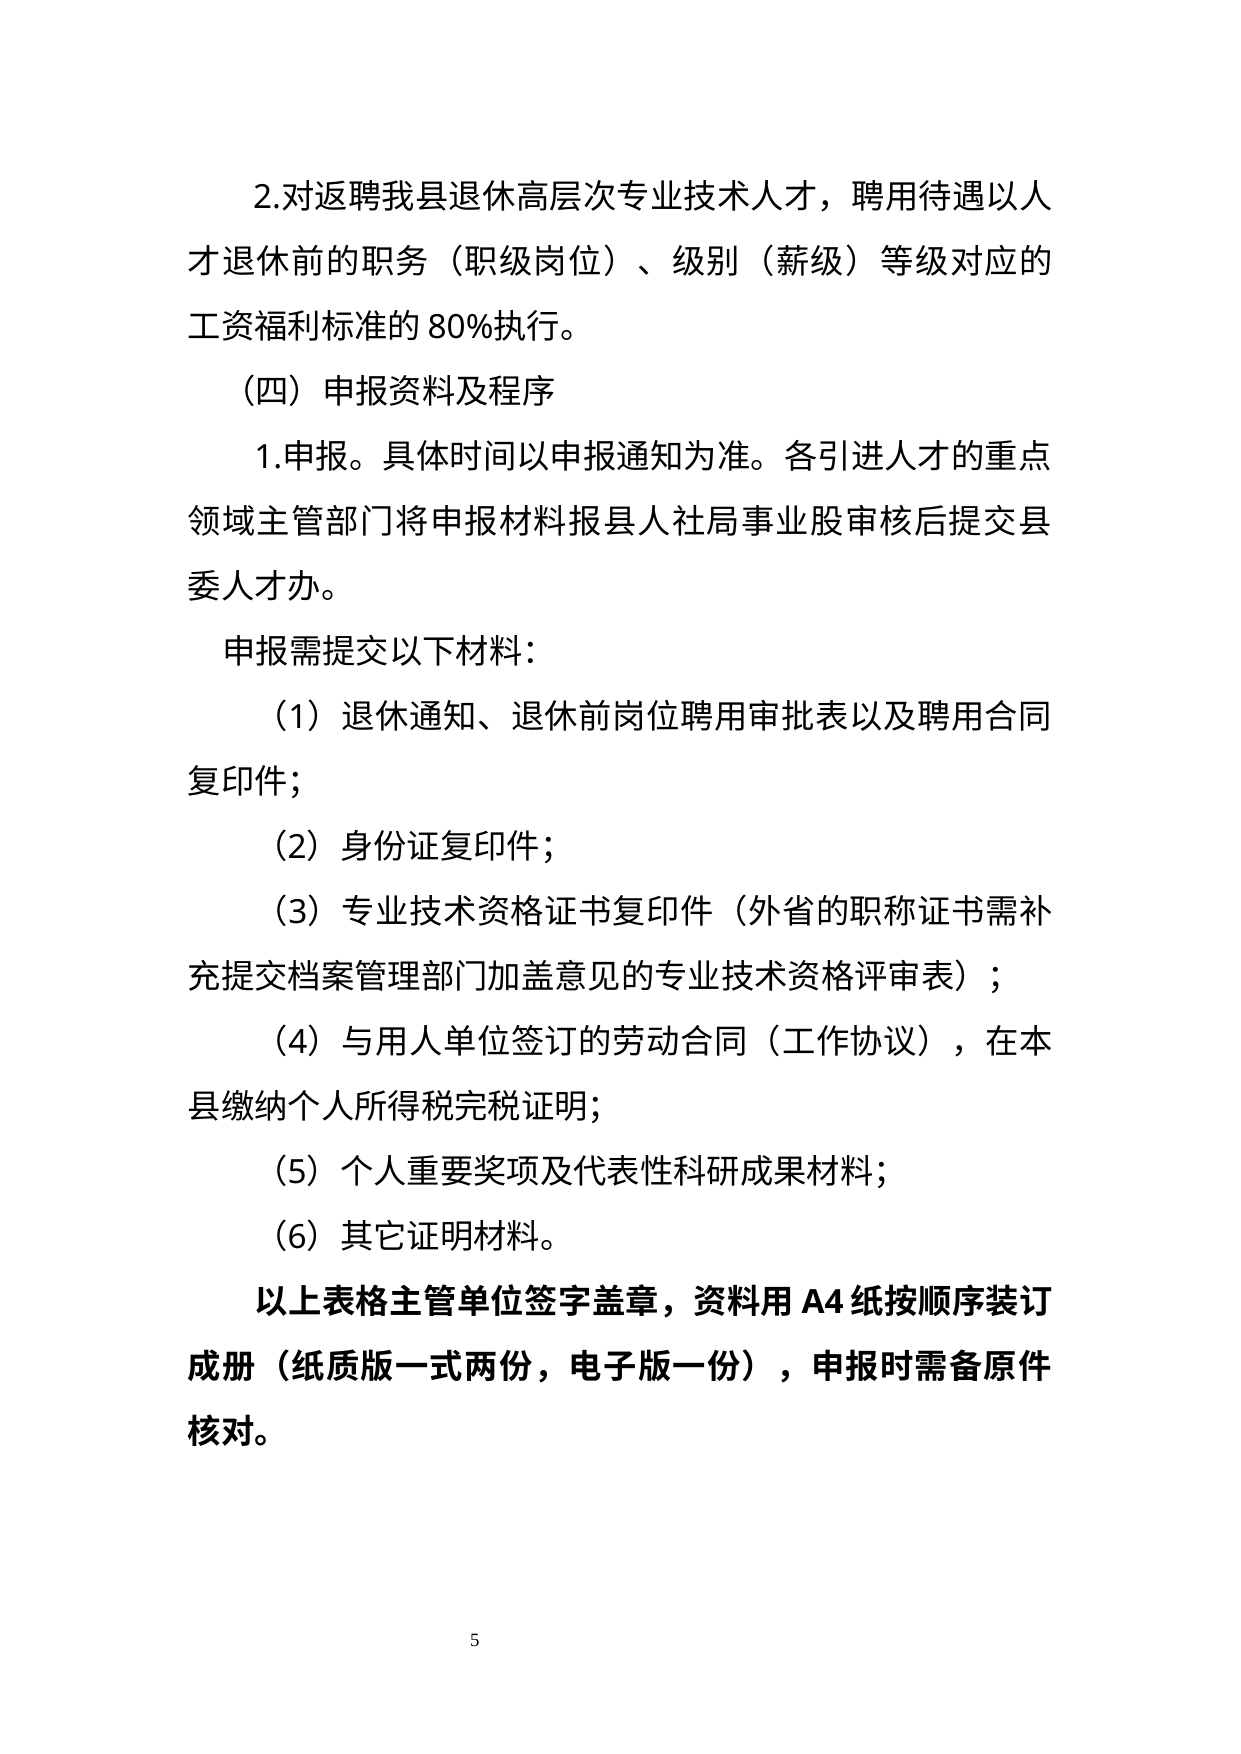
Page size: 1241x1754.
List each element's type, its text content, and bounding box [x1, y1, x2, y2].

text （5）个人重要奖项及代表性科研成果材料； [187, 1137, 1053, 1202]
text 以上表格主管单位签字盖章，资料用A4纸按顺序装订成册（纸质版一式两份，电子版一份），申报时需备原件核对。 [187, 1267, 1053, 1462]
text 2.对返聘我县退休高层次专业技术人才，聘用待遇以人才退休前的职务（职级岗位）、级别（薪级）等级对应的工资福利标准的80%执行。 [187, 162, 1053, 357]
text （6）其它证明材料。 [187, 1202, 1053, 1267]
list 申报需提交以下材料： [187, 617, 1053, 682]
text （3）专业技术资格证书复印件（外省的职称证书需补充提交档案管理部门加盖意见的专业技术资格评审表）； [187, 877, 1053, 1007]
text （1）退休通知、退休前岗位聘用审批表以及聘用合同复印件； [187, 682, 1053, 812]
text （四）申报资料及程序 [187, 357, 1053, 422]
text （2）身份证复印件； [187, 812, 1053, 877]
text 1.申报。具体时间以申报通知为准。各引进人才的重点领域主管部门将申报材料报县人社局事业股审核后提交县委人才办。 [187, 422, 1053, 617]
text （4）与用人单位签订的劳动合同（工作协议），在本县缴纳个人所得税完税证明； [187, 1007, 1053, 1137]
